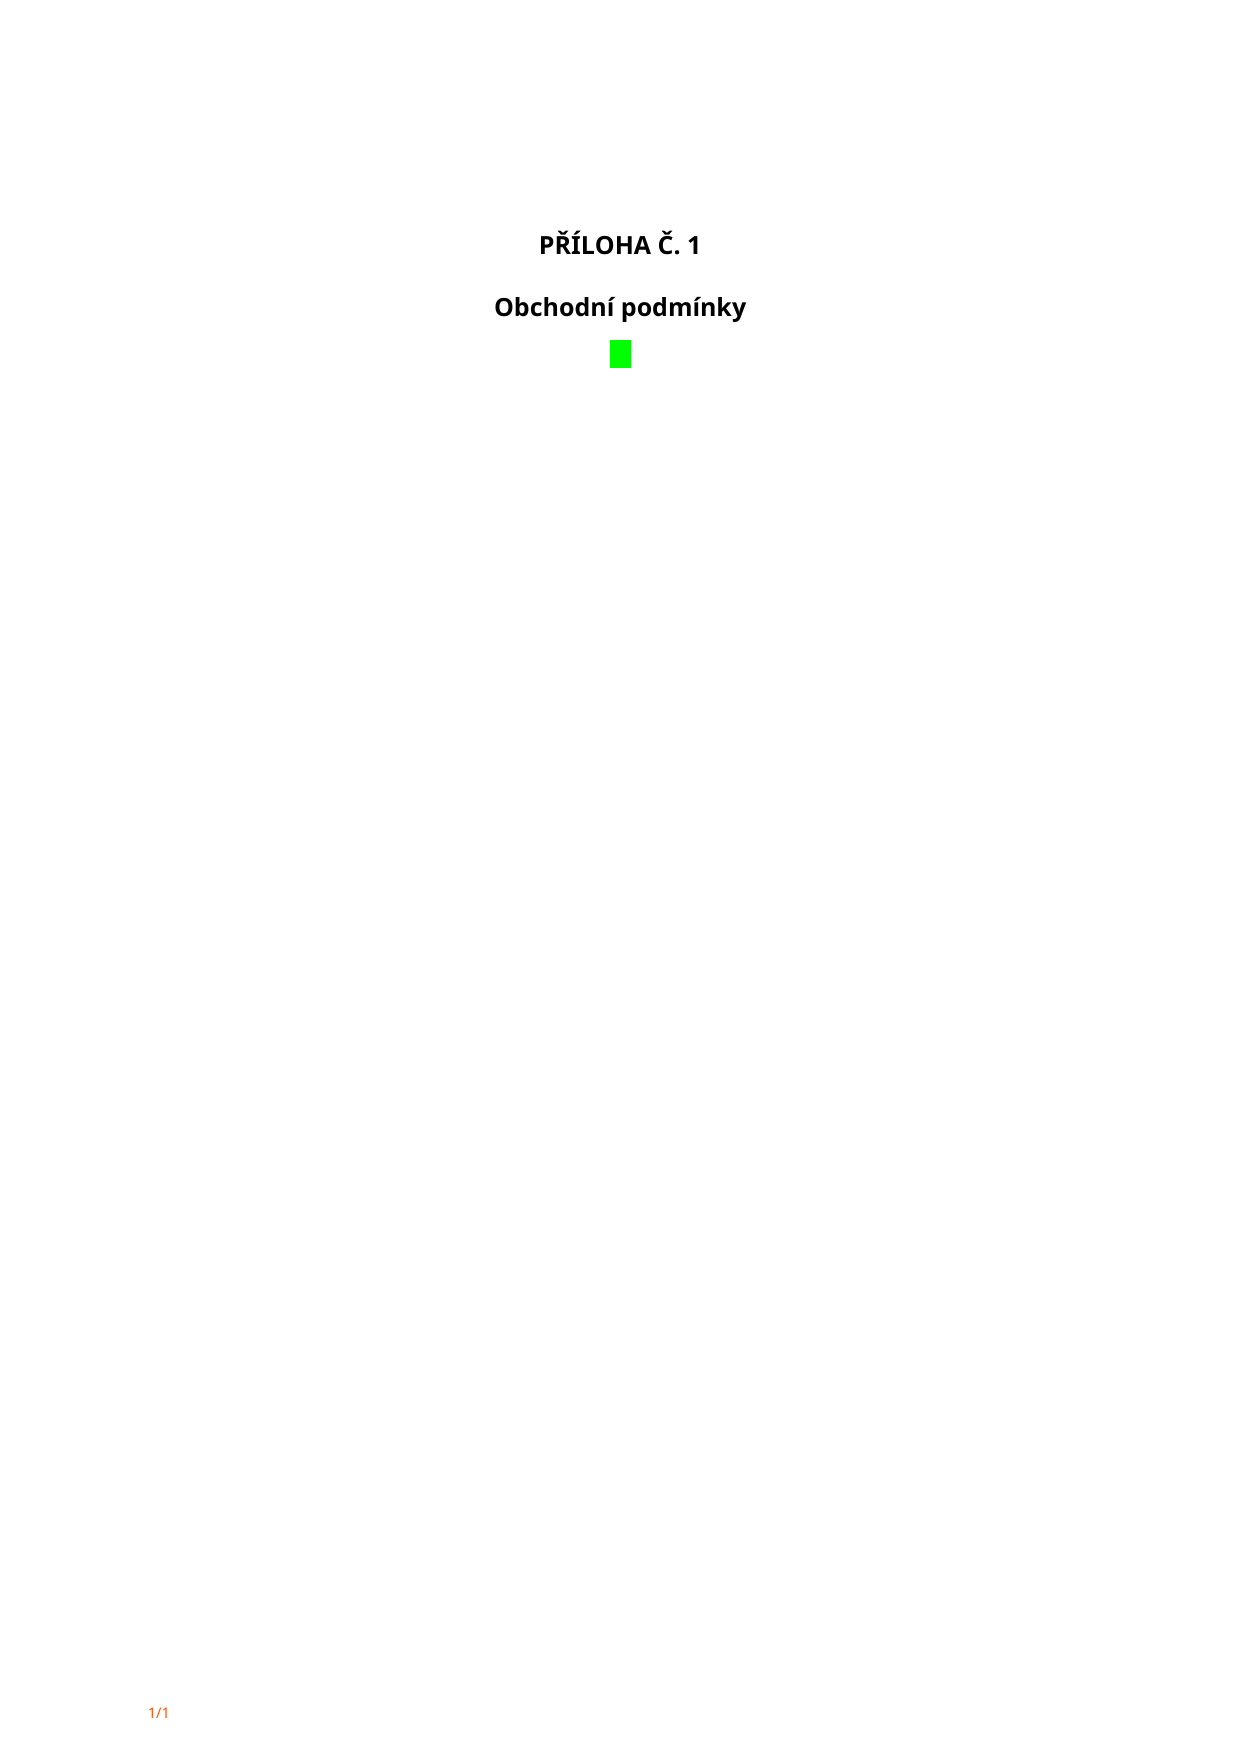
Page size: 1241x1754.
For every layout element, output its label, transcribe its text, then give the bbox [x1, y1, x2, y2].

text Příloha č. 1 [148, 228, 1093, 262]
text Obchodní podmínky [148, 290, 1093, 324]
